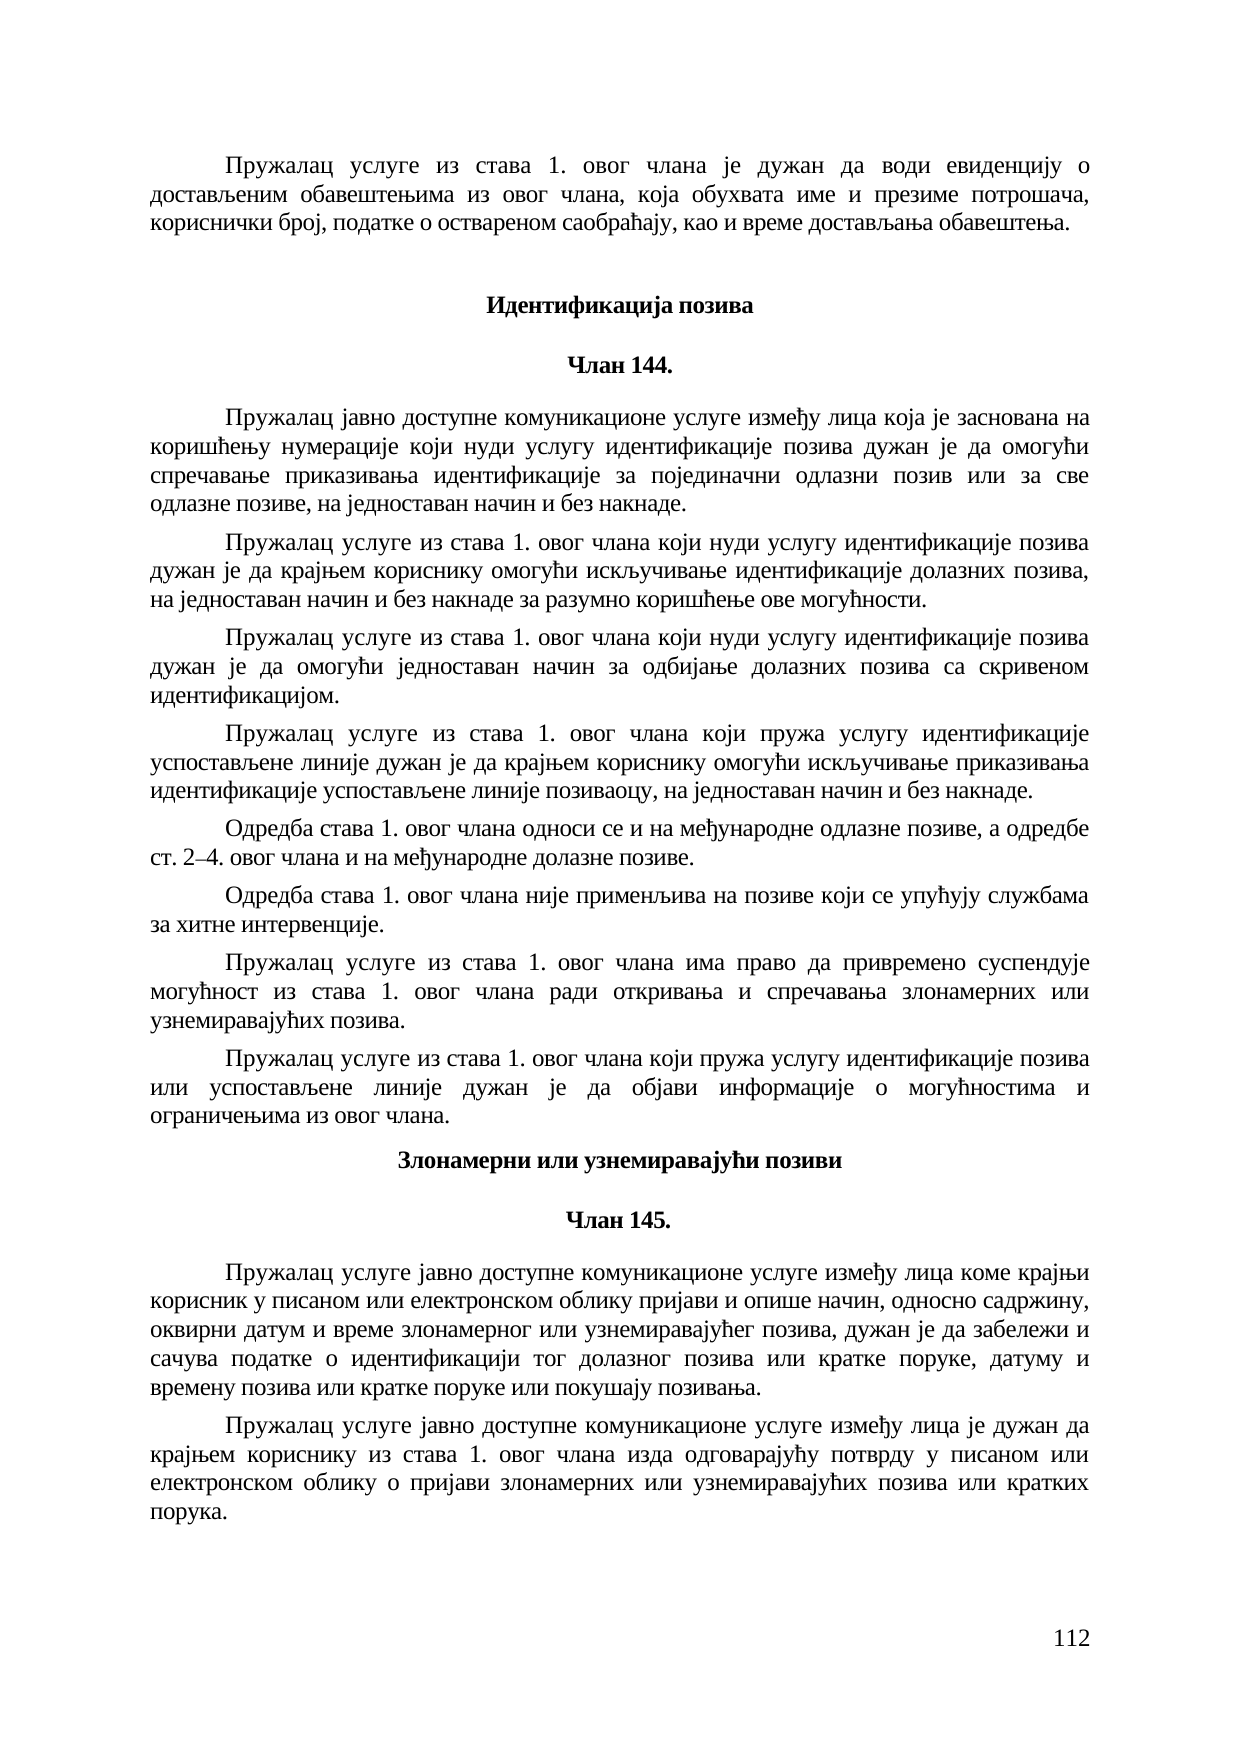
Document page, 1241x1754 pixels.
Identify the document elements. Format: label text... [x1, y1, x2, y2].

text Пружалац услуге из става 1. овог члана је дужан да води евиденцију о достављеним обавештењима из овог члана, која обухвата име и презиме потрошача, кориснички број, податке о оствареном саобраћају, као и време достављања обавештења. [150, 150, 1090, 236]
subtitle Члан 145. [150, 1205, 1090, 1233]
text Одредба става 1. овог члана односи се и на међународне одлазне позиве, а одредбе ст. 2–4. овог члана и на међународне долазне позиве. [150, 813, 1090, 871]
subtitle Идентификација позива [150, 290, 1090, 319]
text Пружалац услуге из става 1. овог члана који пружа услугу идентификације позива или успостављене линије дужан је да објави информације о могућностима и ограничењима из овог члана. [150, 1043, 1090, 1129]
text Пружалац услуге из става 1. овог члана који нуди услугу идентификације позива дужан је да омогући једноставан начин за одбијање долазних позива са скривеном идентификацијом. [150, 622, 1090, 708]
text Пружалац услуге јавно доступне комуникационе услуге између лица је дужан да крајњем кориснику из става 1. овог члана изда одговарајућу потврду у писаном или електронском облику о пријави злонамерних или узнемиравајућих позива или кратких порука. [150, 1410, 1090, 1525]
text Пружалац услуге из става 1. овог члана има право да привремено суспендује могућност из става 1. овог члана ради откривања и спречавања злонамерних или узнемиравајућих позива. [150, 947, 1090, 1033]
text Пружалац услуге јавно доступне комуникационе услуге између лица коме крајњи корисник у писаном или електронском облику пријави и опише начин, односно садржину, оквирни датум и време злонамерног или узнемиравајућег позива, дужан је да забележи и сачува податке о идентификацији тог долазног позива или кратке поруке, датуму и времену позива или кратке поруке или покушају позивања. [150, 1257, 1090, 1401]
text Пружалац услуге из става 1. овог члана који нуди услугу идентификације позива дужан је да крајњем кориснику омогући искључивање идентификације долазних позива, на једноставан начин и без накнаде за разумно коришћење ове могућности. [150, 527, 1090, 613]
text Пружалац јавно доступне комуникационе услуге између лица која је заснована на коришћењу нумерације који нуди услугу идентификације позива дужан је да омогући спречавање приказивања идентификације за појединачни одлазни позив или за све одлазне позиве, на једноставан начин и без накнаде. [150, 402, 1090, 517]
text Одредба става 1. овог члана није применљива на позиве који се упућују службама за хитне интервенције. [150, 880, 1090, 938]
subtitle Члан 144. [150, 350, 1090, 379]
text Пружалац услуге из става 1. овог члана који пружа услугу идентификације успостављене линије дужан је да крајњем кориснику омогући искључивање приказивања идентификације успостављене линије позиваоцу, на једноставан начин и без накнаде. [150, 718, 1090, 804]
subtitle Злонамерни или узнемиравајући позиви [150, 1145, 1090, 1173]
